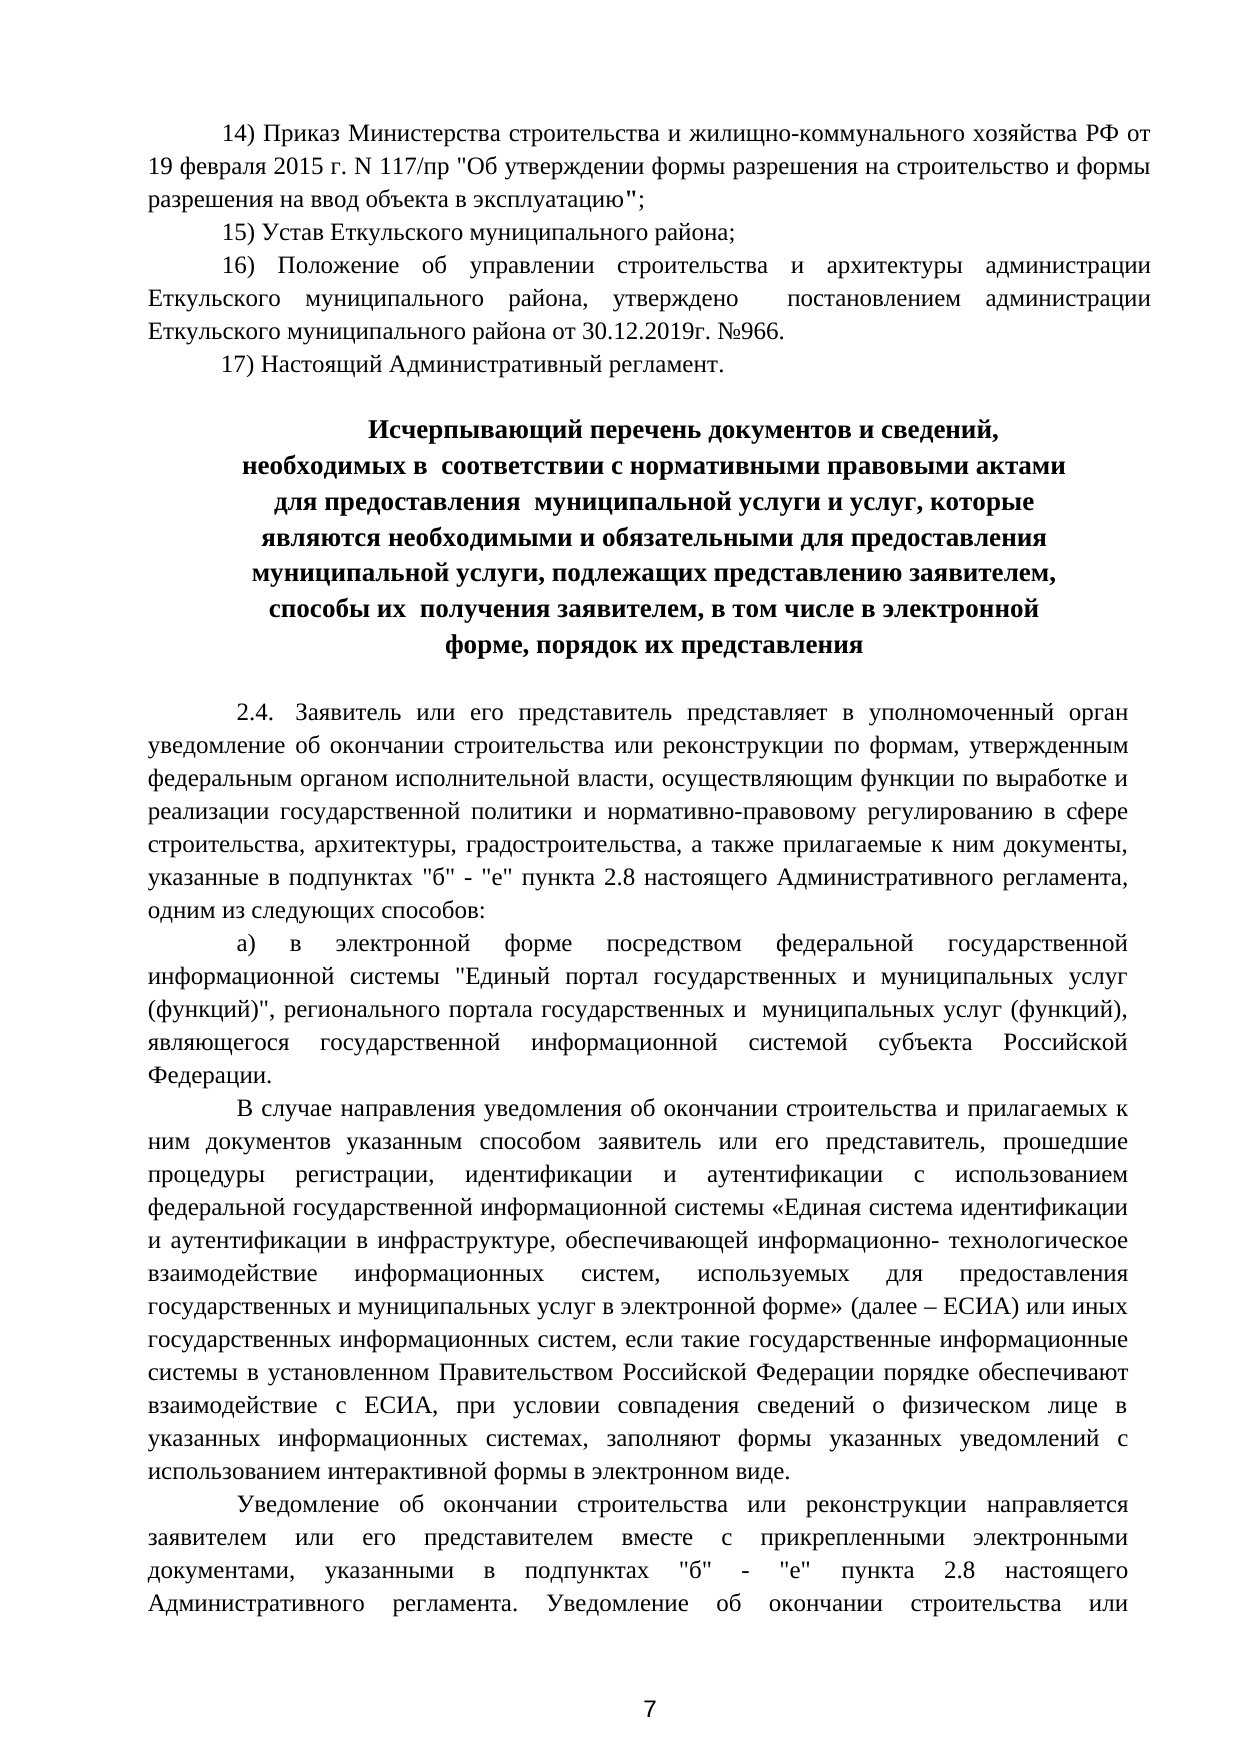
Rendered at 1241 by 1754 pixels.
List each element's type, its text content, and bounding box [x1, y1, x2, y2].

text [148, 1489, 1129, 1617]
text 17) Настоящий Административный регламент. [221, 349, 1149, 378]
text 16) Положение об управлении строительства и архитектуры администрации Еткульского муниципального района, утверждено постановлением администрации Еткульского муниципального района от 30.12.2019г. №966. [148, 250, 1152, 345]
text Исчерпывающий перечень документов и сведений, необходимых в соответствии с нормативными правовыми актами для предоставления муниципальной услуги и услуг, которые являются необходимыми и обязательными для предоставления муниципальной услуги, подлежащих представлению заявителем, способы их получения заявителем, в том числе в электронной форме, порядок их представления [229, 413, 1079, 659]
text 14) Приказ Министерства строительства и жилищно-коммунального хозяйства РФ от 19 февраля 2015 г. N 117/пр "Об утверждении формы разрешения на строительство и формы разрешения на ввод объекта в эксплуатацию"; [148, 118, 1152, 213]
text 15) Устав Еткульского муниципального района; [148, 217, 1152, 246]
text В случае направления уведомления об окончании строительства и прилагаемых к ним документов указанным способом заявитель или его представитель, прошедшие процедуры регистрации, идентификации и аутентификации с использованием федеральной государственной информационной системы «Единая система идентификации и аутентификации в инфраструктуре, обеспечивающей информационно- технологическое взаимодействие информационных систем, используемых для предоставления государственных и муниципальных услуг в электронной форме» (далее – ЕСИА) или иных государственных информационных систем, если такие государственные информационные системы в установленном Правительством Российской Федерации порядке обеспечивают взаимодействие с ЕСИА, при условии совпадения сведений о физическом лице в указанных информационных системах, заполняют формы указанных уведомлений с использованием интерактивной формы в электронном виде. [148, 1093, 1128, 1485]
list 2.4. Заявитель или его представитель представляет в уполномоченный орган уведомление об окончании строительства или реконструкции по формам, утвержденным федеральным органом исполнительной власти, осуществляющим функции по выработке и реализации государственной политики и нормативно-правовому регулированию в сфере строительства, архитектуры, градостроительства, а также прилагаемые к ним документы, указанные в подпунктах "б" - "е" пункта 2.8 настоящего Административного регламента, одним из следующих способов: [148, 697, 1128, 924]
text а) в электронной форме посредством федеральной государственной информационной системы "Единый портал государственных и муниципальных услуг (функций)", регионального портала государственных и муниципальных услуг (функций), являющегося государственной информационной системой субъекта Российской Федерации. [148, 928, 1128, 1089]
